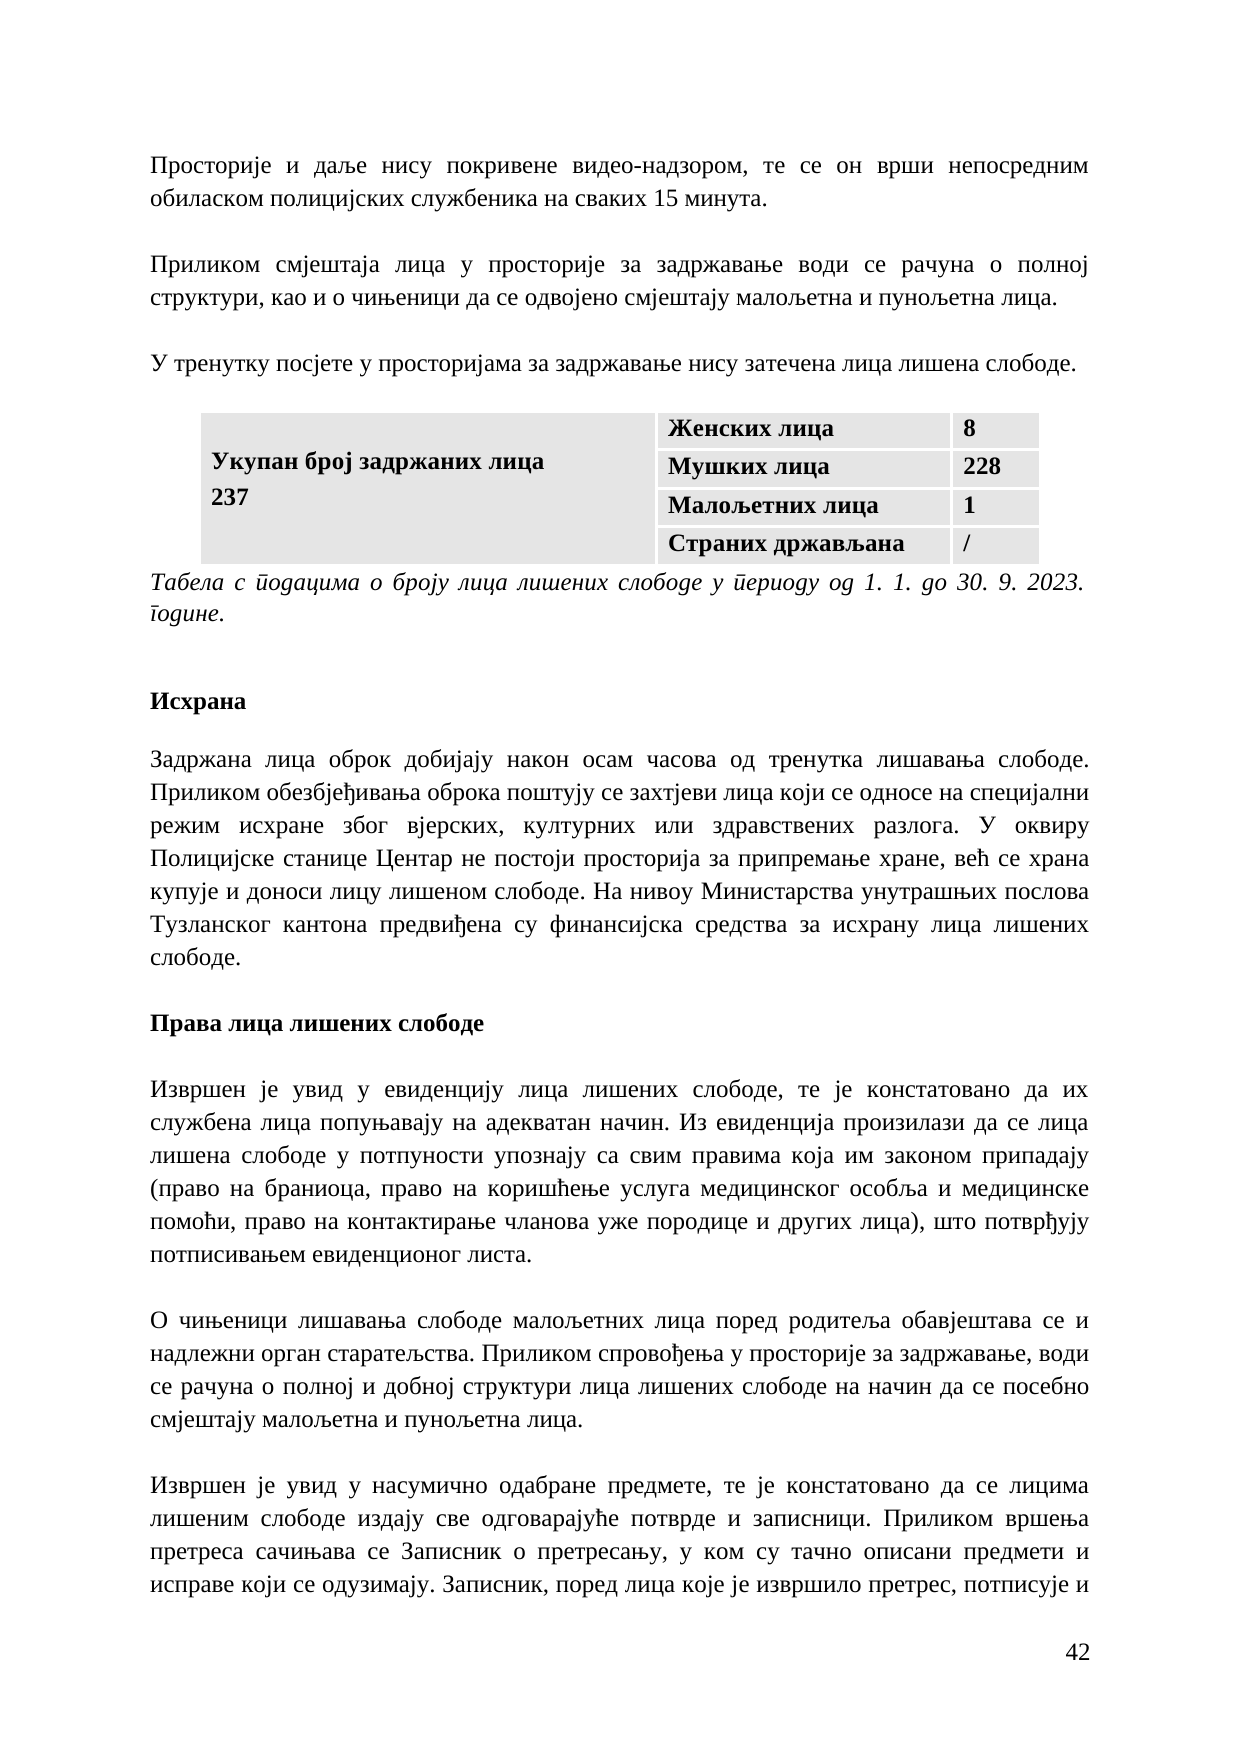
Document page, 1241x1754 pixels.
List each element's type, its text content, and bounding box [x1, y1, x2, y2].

table_cell Малољетних лица [658, 490, 950, 525]
text Табела с подацима о броју лица лишених слободе у периоду од 1. 1. до 30. 9. 2023. године. [150, 567, 1090, 629]
table_cell 228 [953, 451, 1039, 487]
table_cell 1 [953, 490, 1039, 525]
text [150, 1470, 1090, 1598]
table_cell Страних држављана [658, 528, 950, 564]
text Исхрана [150, 686, 1090, 715]
text Извршен је увид у евиденцију лица лишених слободе, те је констатовано да их службена лица попуњавају на адекватан начин. Из евиденција произилази да се лица лишена слободе у потпуности упознају са свим правима која им законом припадају (право на браниоца, право на коришћење услуга медицинског особља и медицинске помоћи, право на контактирање чланова уже породице и других лица), што потврђују потписивањем евиденционог листа. [150, 1074, 1090, 1268]
table_cell / [953, 528, 1039, 564]
text Задржана лица оброк добијају након осам часова од тренутка лишавања слободе. Приликом обезбјеђивања оброка поштују се захтјеви лица који се односе на специјални режим исхране због вјерских, културних или здравствених разлога. У оквиру Полицијске станице Центар не постоји просторија за припремање хране, већ се храна купује и доноси лицу лишеном слободе. На нивоу Министарства унутрашњих послова Тузланског кантона предвиђена су финансијска средства за исхрану лица лишених слободе. [150, 744, 1090, 971]
text Права лица лишених слободе [150, 1008, 1090, 1037]
table_cell Мушких лица [658, 451, 950, 487]
text Приликом смјештаја лица у просторије за задржавање води се рачуна о полној структури, као и о чињеници да се одвојено смјештају малољетна и пунољетна лица. [150, 249, 1090, 311]
text О чињеници лишавања слободе малољетних лица поред родитеља обавјештава се и надлежни орган старатељства. Приликом спровођења у просторије за задржавање, води се рачуна о полној и добној структури лица лишених слободе на начин да се посебно смјештају малољетна и пунољетна лица. [150, 1305, 1090, 1433]
text У тренутку посјете у просторијама за задржавање нису затечена лица лишена слободе. [150, 348, 1090, 377]
table_header 8 [953, 413, 1039, 448]
text Просторије и даље нису покривене видео-надзором, те се он врши непосредним обиласком полицијских службеника на сваких 15 минута. [150, 150, 1090, 212]
table_header Укупан број задржаних лица 237 [201, 413, 655, 564]
table_header Женских лица [658, 413, 950, 448]
